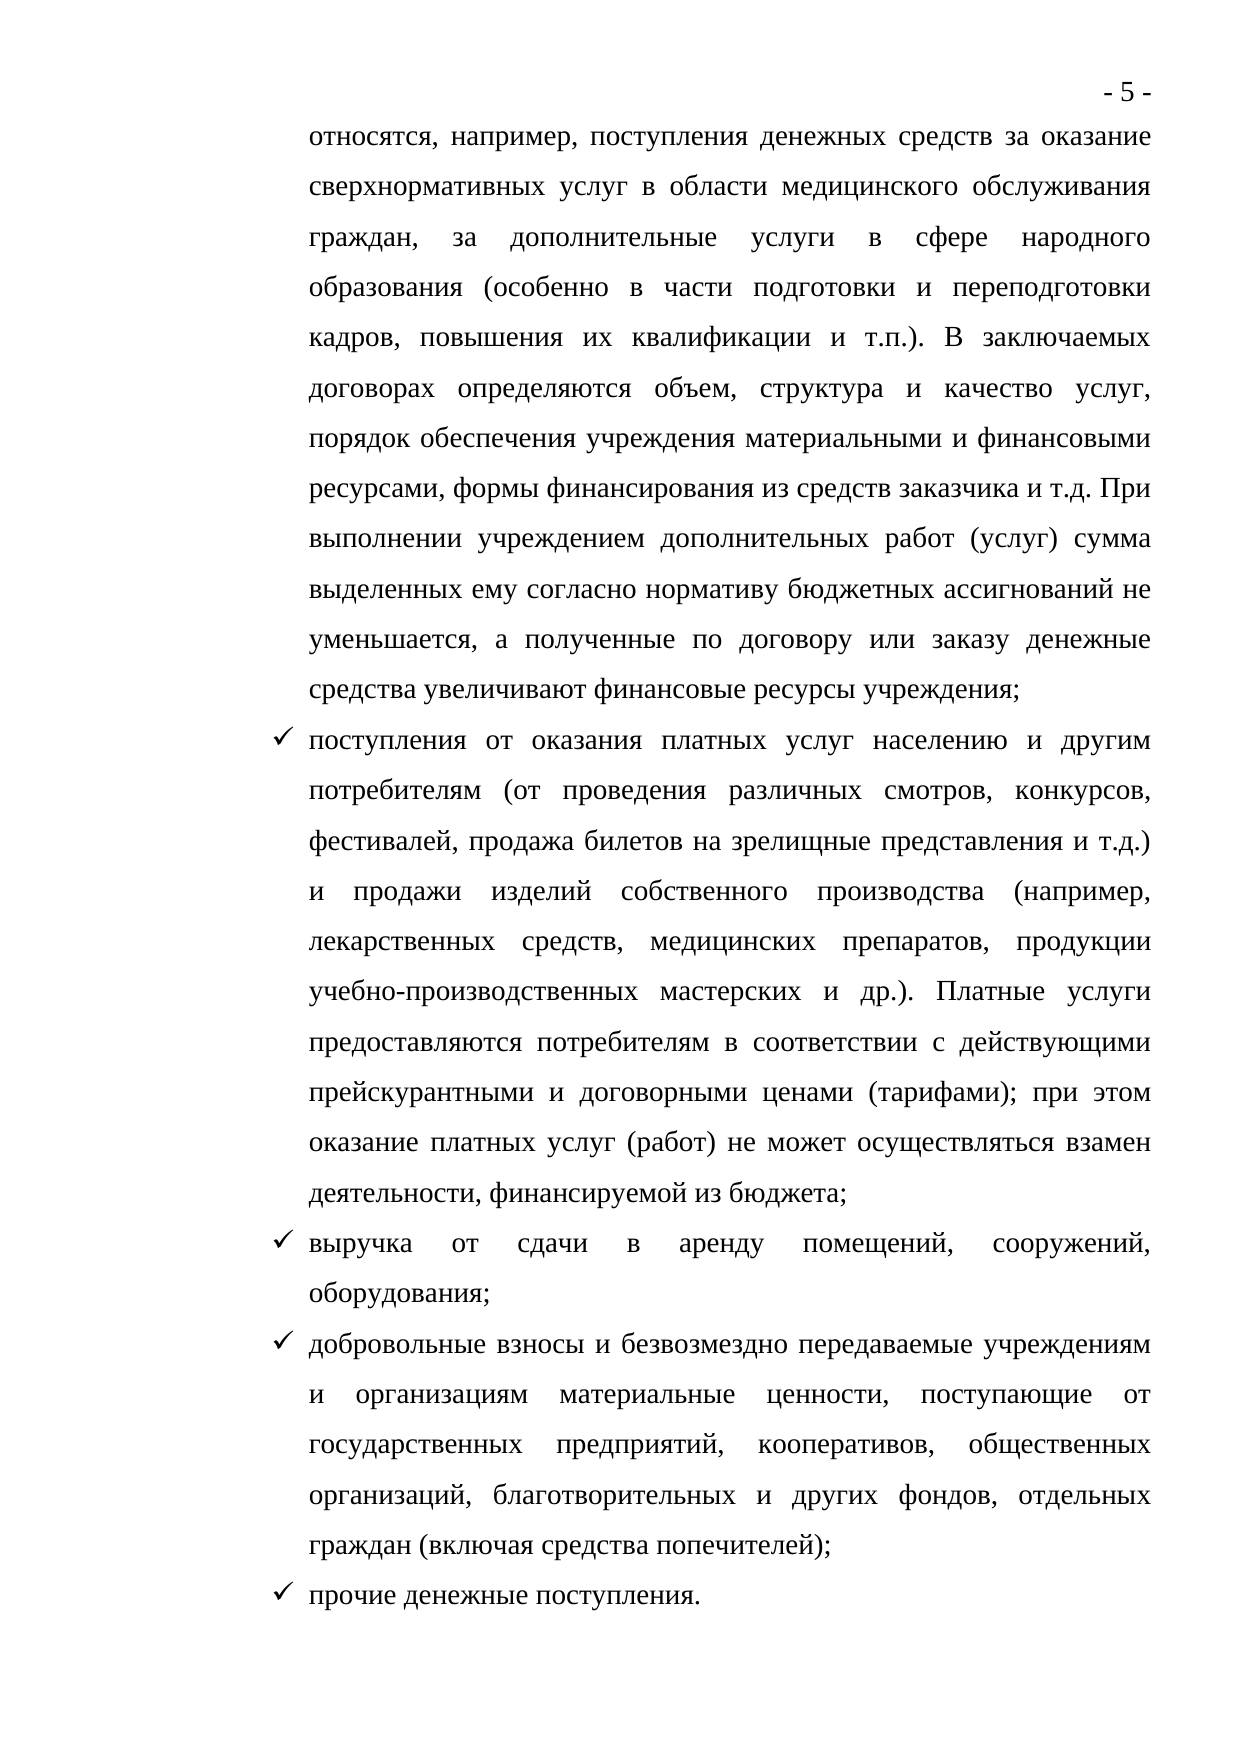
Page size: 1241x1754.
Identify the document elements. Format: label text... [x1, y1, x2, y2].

list поступления от оказания платных услуг населению и другим потребителям (от проведения различных смотров, конкурсов, фестивалей, продажа билетов на зрелищные представления и т.д.) и продажи изделий собственного производства (например, лекарственных средств, медицинских препаратов, продукции учебно-производственных мастерских и др.). Платные услуги предоставляются потребителям в соответствии с действующими прейскурантными и договорными ценами (тарифами); при этом оказание платных услуг (работ) не может осуществляться взамен деятельности, финансируемой из бюджета; [271, 722, 1152, 1208]
list добровольные взносы и безвозмездно передаваемые учреждениям и организациям материальные ценности, поступающие от государственных предприятий, кооперативов, общественных организаций, благотворительных и других фондов, отдельных граждан (включая средства попечителей); [271, 1326, 1152, 1561]
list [271, 118, 1152, 705]
list прочие денежные поступления. [271, 1577, 1152, 1611]
list выручка от сдачи в аренду помещений, сооружений, оборудования; [271, 1225, 1152, 1309]
